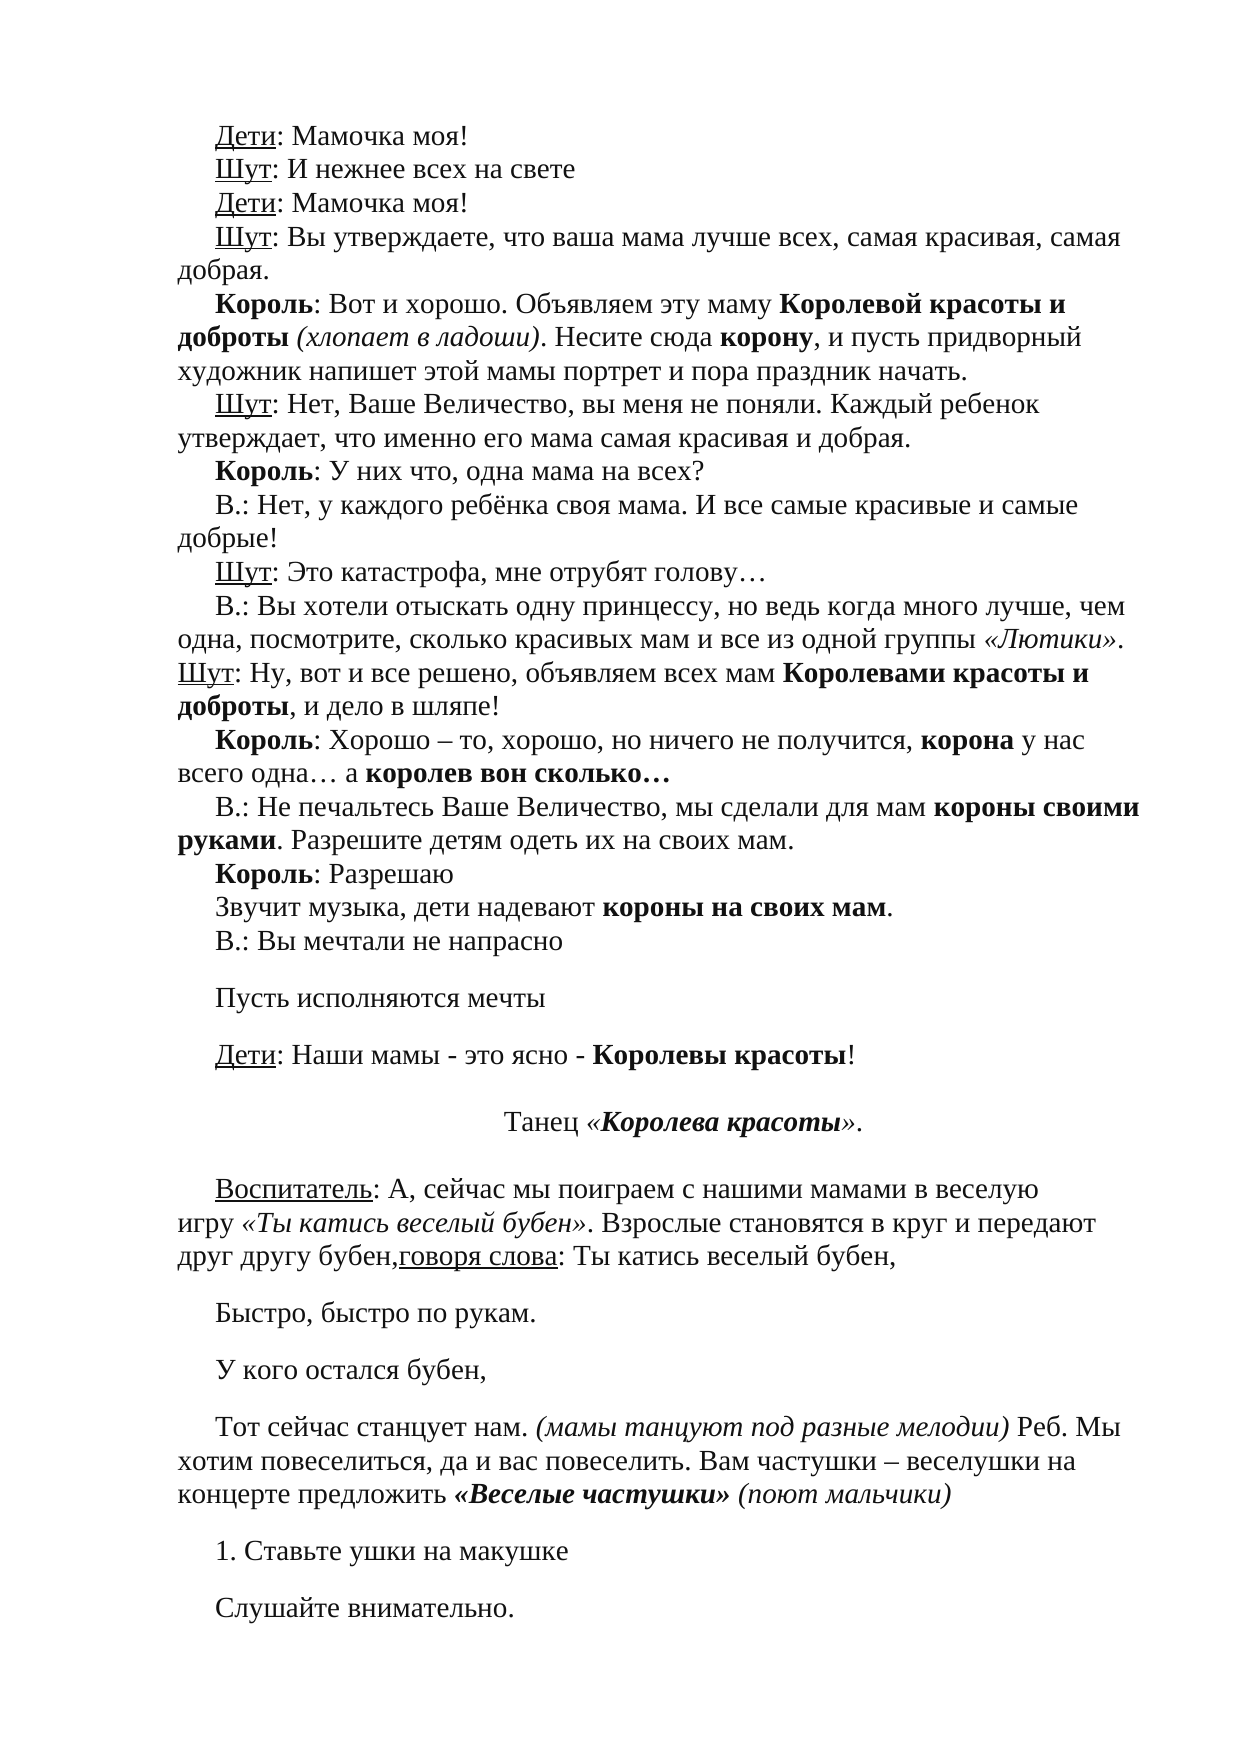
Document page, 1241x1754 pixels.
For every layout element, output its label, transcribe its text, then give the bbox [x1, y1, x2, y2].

text Шут: Это катастрофа, мне отрубят голову… [177, 554, 1152, 588]
text Дети: Наши мамы - это ясно - Королевы красоты! [177, 1037, 1152, 1071]
text В.: Нет, у каждого ребёнка своя мама. И все самые красивые и самые добрые! [177, 487, 1152, 554]
text Звучит музыка, дети надевают короны на своих мам. [177, 889, 1152, 923]
text Король: Вот и хорошо. Объявляем эту маму Королевой красоты и доброты (хлопает в ладоши). Несите сюда корону, и пусть придворный художник напишет этой мамы портрет и пора праздник начать. [177, 286, 1152, 386]
text В.: Вы мечтали не напрасно [177, 923, 1152, 957]
text Дети: Мамочка моя! [177, 118, 1152, 152]
text Шут: И нежнее всех на свете [177, 152, 1152, 185]
text Танец «Королева красоты». [177, 1104, 1152, 1138]
text В.: Вы хотели отыскать одну принцессу, но ведь когда много лучше, чем одна, посмотрите, сколько красивых мам и все из одной группы «Лютики». Шут: Ну, вот и все решено, объявляем всех мам Королевами красоты и доброты, и дело в шляпе! [177, 588, 1152, 722]
text 1. Ставьте ушки на макушке [177, 1533, 1152, 1567]
text У кого остался бубен, [177, 1352, 1152, 1386]
text Слушайте внимательно. [177, 1590, 1152, 1624]
text Пусть исполняются мечты [177, 980, 1152, 1014]
text Шут: Вы утверждаете, что ваша мама лучше всех, самая красивая, самая добрая. [177, 219, 1152, 286]
text В.: Не печальтесь Ваше Величество, мы сделали для мам короны своими руками. Разрешите детям одеть их на своих мам. [177, 789, 1152, 856]
text Быстро, быстро по рукам. [177, 1295, 1152, 1329]
text Шут: Нет, Ваше Величество, вы меня не поняли. Каждый ребенок утверждает, что именно его мама самая красивая и добрая. [177, 386, 1152, 453]
text Король: Разрешаю [177, 856, 1152, 889]
text Король: У них что, одна мама на всех? [177, 453, 1152, 487]
text Дети: Мамочка моя! [177, 185, 1152, 219]
text Король: Хорошо – то, хорошо, но ничего не получится, корона у нас всего одна… а королев вон сколько… [177, 722, 1152, 789]
text Воспитатель: А, сейчас мы поиграем с нашими мамами в веселую игру «Ты катись веселый бубен». Взрослые становятся в круг и передают друг другу бубен,говоря слова: Ты катись веселый бубен, [177, 1171, 1152, 1272]
text Тот сейчас станцует нам. (мамы танцуют под разные мелодии) Реб. Мы хотим повеселиться, да и вас повеселить. Вам частушки – веселушки на концерте предложить «Веселые частушки» (поют мальчики) [177, 1409, 1152, 1510]
